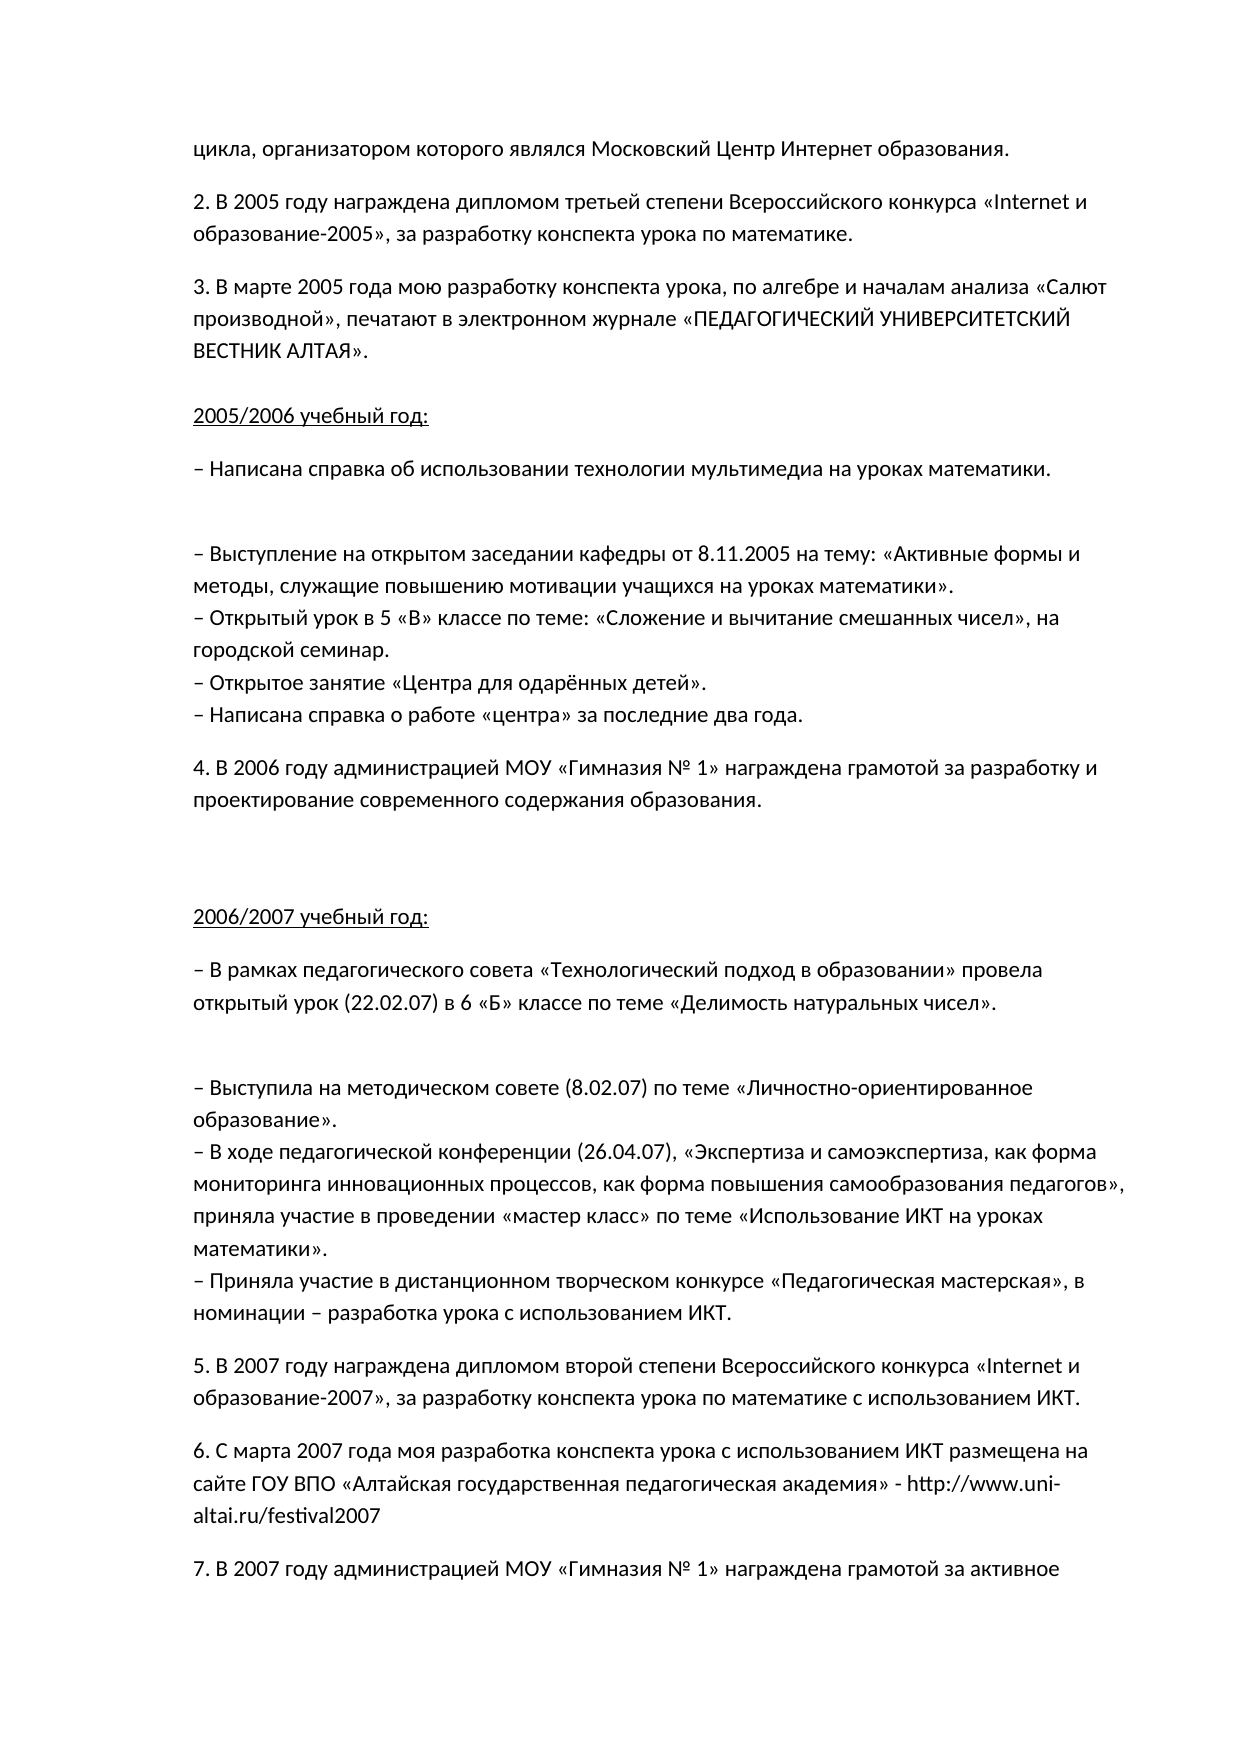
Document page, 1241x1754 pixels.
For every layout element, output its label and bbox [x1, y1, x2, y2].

table_header [177, 118, 1152, 1597]
